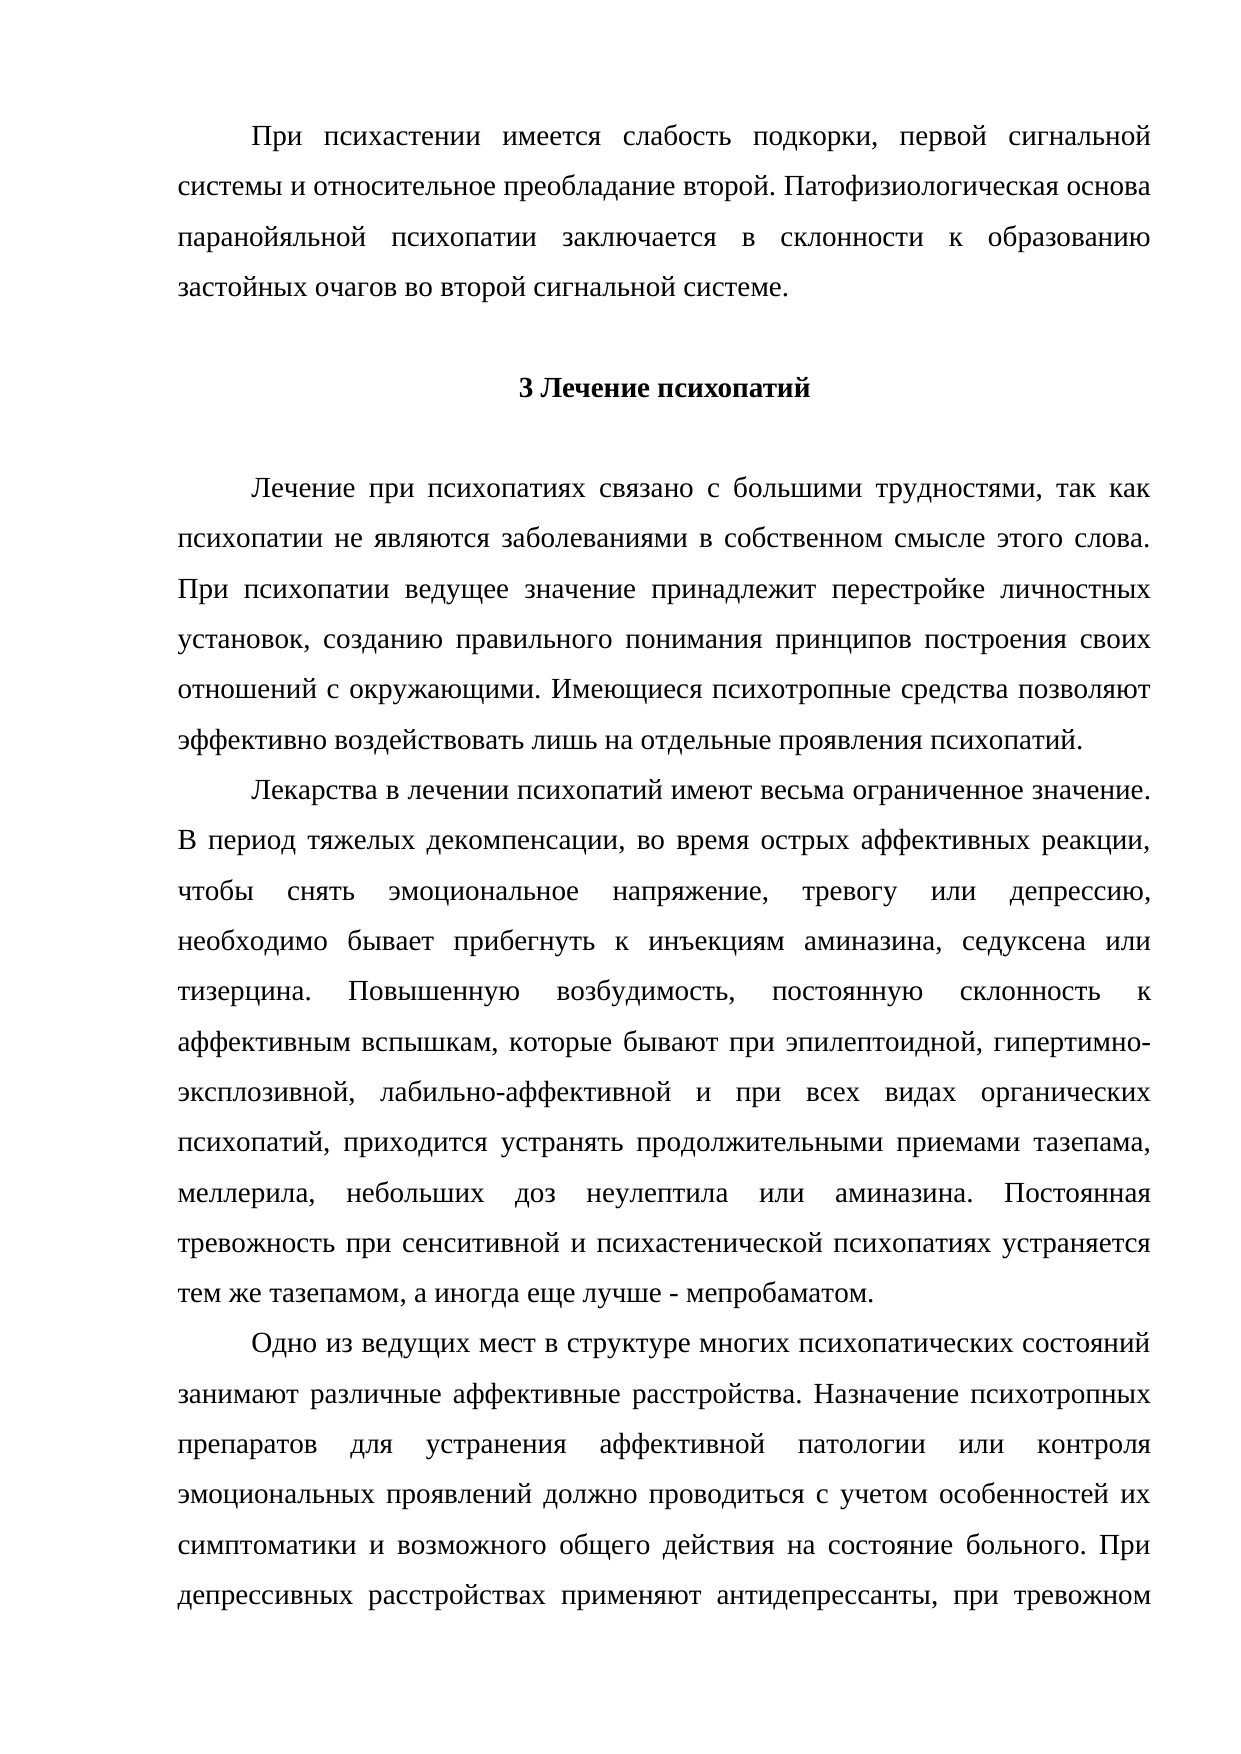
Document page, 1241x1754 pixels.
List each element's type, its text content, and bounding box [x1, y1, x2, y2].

text При психастении имеется слабость подкорки, первой сигнальной системы и относительное преобладание второй. Патофизиологическая основа паранойяльной психопатии заключается в склонности к образованию застойных очагов во второй сигнальной системе. [177, 118, 1152, 303]
subtitle 3 Лечение психопатий [177, 370, 1152, 403]
text Лекарства в лечении психопатий имеют весьма ограниченное значение. В период тяжелых декомпенсации, во время острых аффективных реакции, чтобы снять эмоциональное напряжение, тревогу или депрессию, необходимо бывает прибегнуть к инъекциям аминазина, седуксена или тизерцина. Повышенную возбудимость, постоянную склонность к аффективным вспышкам, которые бывают при эпилептоидной, гипертимно-эксплозивной, лабильно-аффективной и при всех видах органических психопатий, приходится устранять продолжительными приемами тазепама, меллерила, небольших доз неулептила или аминазина. Постоянная тревожность при сенситивной и психастенической психопатиях устраняется тем же тазепамом, а иногда eщe лучше - мепробаматом. [177, 772, 1152, 1309]
text Лечение при психопатиях связано с большими трудностями, так как психопатии не являются заболеваниями в собственном смысле этого слова. При психопатии ведущее значение принадлежит перестройке личностных установок, созданию правильного понимания принципов построения своих отношений с окружающими. Имеющиеся психотропные средства позволяют эффективно воздействовать лишь на отдельные проявления психопатий. [177, 470, 1152, 755]
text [177, 1326, 1152, 1611]
